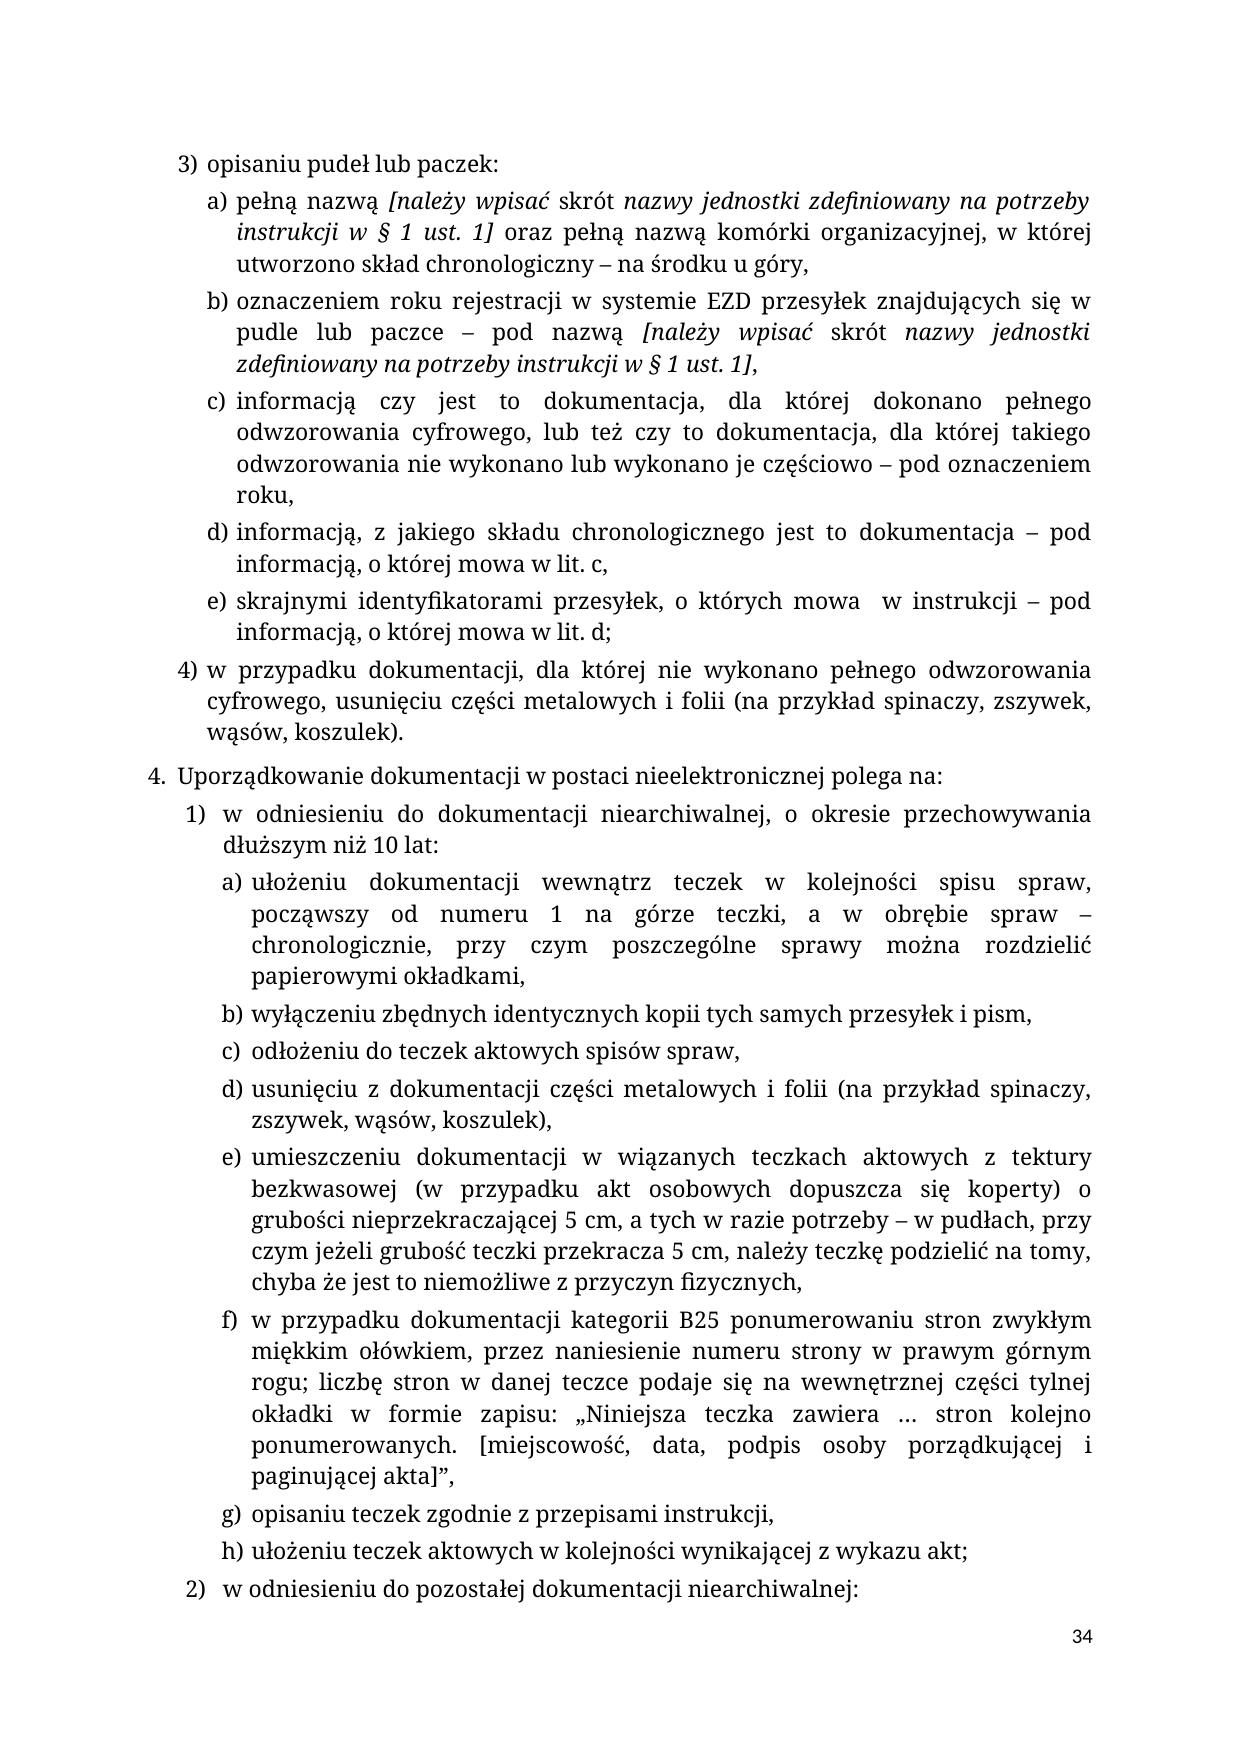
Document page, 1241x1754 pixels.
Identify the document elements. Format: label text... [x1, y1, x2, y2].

list w odniesieniu do dokumentacji niearchiwalnej, o okresie przechowywania dłuższym niż 10 lat: [185, 798, 1093, 860]
list informacją, z jakiego składu chronologicznego jest to dokumentacja – pod informacją, o której mowa w lit. c, [207, 516, 1093, 579]
list informacją czy jest to dokumentacja, dla której dokonano pełnego odwzorowania cyfrowego, lub też czy to dokumentacja, dla której takiego odwzorowania nie wykonano lub wykonano je częściowo – pod oznaczeniem roku, [207, 385, 1093, 510]
list w odniesieniu do pozostałej dokumentacji niearchiwalnej: [185, 1573, 1093, 1604]
list odłożeniu do teczek aktowych spisów spraw, [221, 1035, 1093, 1066]
list w przypadku dokumentacji, dla której nie wykonano pełnego odwzorowania cyfrowego, usunięciu części metalowych i folii (na przykład spinaczy, zszywek, wąsów, koszulek). [177, 654, 1093, 748]
list umieszczeniu dokumentacji w wiązanych teczkach aktowych z tektury bezkwasowej (w przypadku akt osobowych dopuszcza się koperty) o grubości nieprzekraczającej 5 cm, a tych w razie potrzeby – w pudłach, przy czym jeżeli grubość teczki przekracza 5 cm, należy teczkę podzielić na tomy, chyba że jest to niemożliwe z przyczyn fizycznych, [221, 1141, 1093, 1298]
list ułożeniu teczek aktowych w kolejności wynikającej z wykazu akt; [221, 1535, 1093, 1566]
list ułożeniu dokumentacji wewnątrz teczek w kolejności spisu spraw, począwszy od numeru 1 na górze teczki, a w obrębie spraw – chronologicznie, przy czym poszczególne sprawy można rozdzielić papierowymi okładkami, [221, 866, 1093, 991]
list usunięciu z dokumentacji części metalowych i folii (na przykład spinaczy, zszywek, wąsów, koszulek), [221, 1073, 1093, 1135]
list pełną nazwą [należy wpisać skrót nazwy jednostki zdefiniowany na potrzeby instrukcji w § 1 ust. 1] oraz pełną nazwą komórki organizacyjnej, w której utworzono skład chronologiczny – na środku u góry, [207, 185, 1093, 279]
list Uporządkowanie dokumentacji w postaci nieelektronicznej polega na: [148, 760, 1093, 791]
list opisaniu pudeł lub paczek: [177, 148, 1093, 179]
list w przypadku dokumentacji kategorii B25 ponumerowaniu stron zwykłym miękkim ołówkiem, przez naniesienie numeru strony w prawym górnym rogu; liczbę stron w danej teczce podaje się na wewnętrznej części tylnej okładki w formie zapisu: „Niniejsza teczka zawiera … stron kolejno ponumerowanych. [miejscowość, data, podpis osoby porządkującej i paginującej akta]”, [221, 1304, 1093, 1491]
list oznaczeniem roku rejestracji w systemie EZD przesyłek znajdujących się w pudle lub paczce – pod nazwą [należy wpisać skrót nazwy jednostki zdefiniowany na potrzeby instrukcji w § 1 ust. 1], [207, 285, 1093, 379]
list wyłączeniu zbędnych identycznych kopii tych samych przesyłek i pism, [221, 998, 1093, 1029]
list opisaniu teczek zgodnie z przepisami instrukcji, [221, 1498, 1093, 1529]
list skrajnymi identyfikatorami przesyłek, o których mowa w instrukcji – pod informacją, o której mowa w lit. d; [207, 585, 1093, 648]
